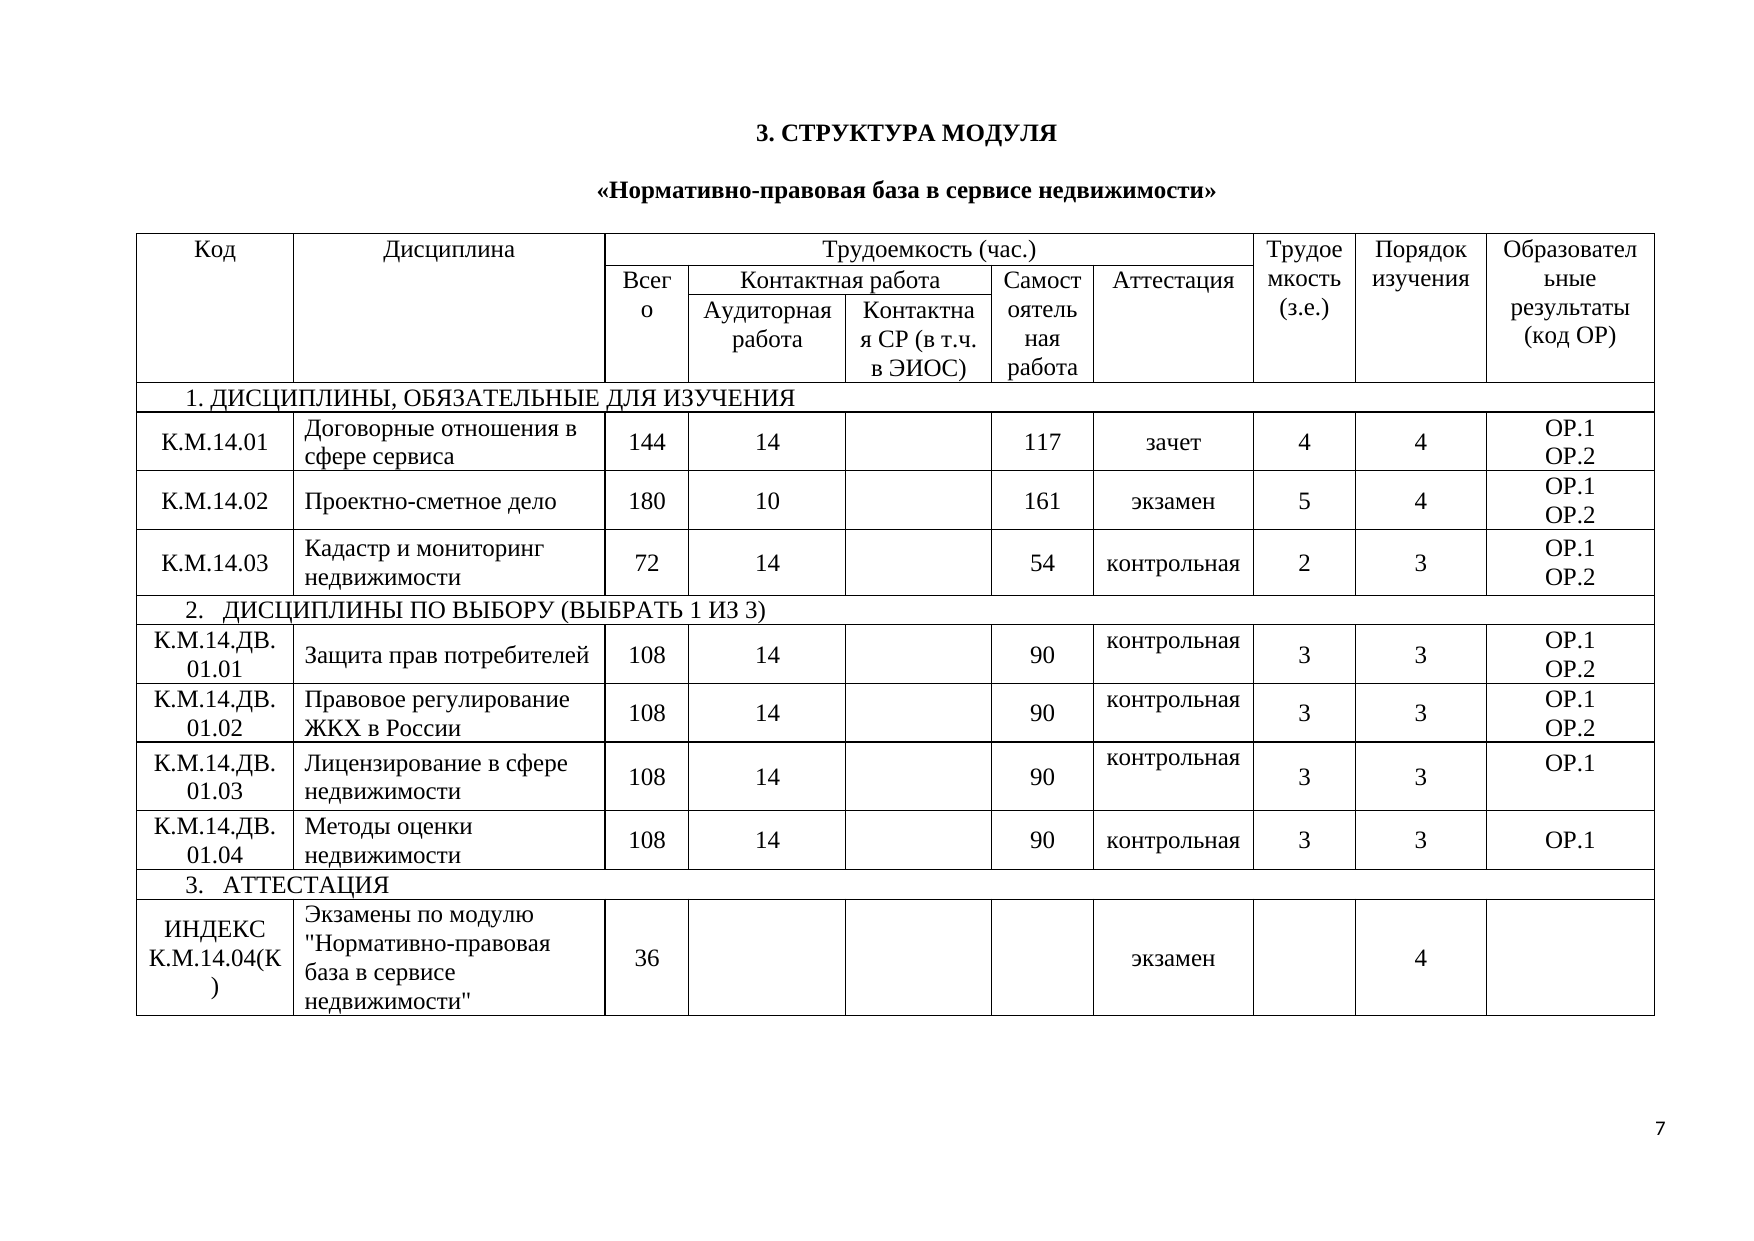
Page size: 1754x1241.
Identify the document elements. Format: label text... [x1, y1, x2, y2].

table_cell контрольная [1094, 530, 1253, 594]
table_cell К.М.14.03 [137, 530, 293, 594]
table_cell [846, 471, 991, 529]
table_cell зачет [1094, 413, 1253, 470]
table_cell Договорные отношения в сфере сервиса [294, 413, 604, 470]
table_cell контрольная [1094, 811, 1253, 869]
table_cell 117 [992, 413, 1093, 470]
table_cell [1487, 900, 1654, 1014]
table_cell 10 [689, 471, 845, 529]
table_cell 14 [689, 413, 845, 470]
table_cell 36 [606, 900, 688, 1014]
table_cell 108 [606, 625, 688, 683]
table_cell ОР.1 ОР.2 [1487, 625, 1654, 683]
table_cell 14 [689, 530, 845, 594]
table_cell 4 [1356, 471, 1486, 529]
table_cell ОР.1 ОР.2 [1487, 530, 1654, 594]
table_cell Проектно-сметное дело [294, 471, 604, 529]
table_cell Самостоятельная работа [992, 266, 1093, 382]
table_cell Методы оценки недвижимости [294, 811, 604, 869]
table_header Порядок изучения [1356, 234, 1486, 382]
table_cell 5 [1254, 471, 1355, 529]
text 3. Структура модуля [148, 118, 1665, 147]
table_cell 90 [992, 625, 1093, 683]
table_cell ОР.1 ОР.2 [1487, 413, 1654, 470]
table_cell [1254, 900, 1355, 1014]
table_cell 144 [606, 413, 688, 470]
table_cell К.М.14.ДВ.01.01 [137, 625, 293, 683]
table_cell Правовое регулирование ЖКХ в России [294, 684, 604, 741]
table_cell 3 [1254, 743, 1355, 810]
table_cell 3 [1356, 811, 1486, 869]
table_cell ОР.1 ОР.2 [1487, 471, 1654, 529]
table_header Трудоемкость (час.) [606, 234, 1253, 264]
table_cell Индекс К.М.14.04(К) [137, 900, 293, 1014]
table_cell 14 [689, 625, 845, 683]
table_cell Кадастр и мониторинг недвижимости [294, 530, 604, 594]
table_cell ОР.1 [1487, 743, 1654, 810]
table_cell 3 [1254, 684, 1355, 741]
table_cell [846, 743, 991, 810]
table_cell Экзамены по модулю "Нормативно-правовая база в сервисе недвижимости" [294, 900, 604, 1014]
table_cell 90 [992, 684, 1093, 741]
table_cell 4 [1356, 900, 1486, 1014]
table_cell экзамен [1094, 471, 1253, 529]
table_header Код [137, 234, 293, 382]
table_header Дисциплина [294, 234, 604, 382]
table_cell [846, 900, 991, 1014]
table_cell [846, 530, 991, 594]
table_cell 3 [1356, 743, 1486, 810]
text «Нормативно-правовая база в сервисе недвижимости» [148, 176, 1665, 204]
table_cell К.М.14.ДВ.01.02 [137, 684, 293, 741]
table_cell [846, 684, 991, 741]
table_cell ОР.1 ОР.2 [1487, 684, 1654, 741]
table_cell 14 [689, 743, 845, 810]
table_cell 108 [606, 743, 688, 810]
table_cell [846, 413, 991, 470]
table_cell Лицензирование в сфере недвижимости [294, 743, 604, 810]
table_cell Аудиторная работа [689, 295, 845, 382]
table_cell К.М.14.01 [137, 413, 293, 470]
table_cell К.М.14.ДВ.01.04 [137, 811, 293, 869]
table_cell 3 [1254, 625, 1355, 683]
table_cell 72 [606, 530, 688, 594]
table_cell 3 [1356, 684, 1486, 741]
table_cell Всего [606, 266, 688, 382]
table_cell 3 [1356, 530, 1486, 594]
table_cell Дисциплины, обязательные для изучения [137, 383, 1654, 411]
table_cell контрольная [1094, 684, 1253, 741]
table_cell [992, 900, 1093, 1014]
table_cell экзамен [1094, 900, 1253, 1014]
table_cell Защита прав потребителей [294, 625, 604, 683]
table_cell 108 [606, 684, 688, 741]
table_cell 14 [689, 684, 845, 741]
table_cell 54 [992, 530, 1093, 594]
table_cell контрольная [1094, 625, 1253, 683]
table_cell 4 [1356, 413, 1486, 470]
table_cell ОР.1 [1487, 811, 1654, 869]
table_cell К.М.14.02 [137, 471, 293, 529]
table_header Образовательные результаты (код ОР) [1487, 234, 1654, 382]
table_cell 4 [1254, 413, 1355, 470]
table_cell Дисциплины по выбору (выбрать 1 из 3) [137, 596, 1654, 624]
table_header Трудоемкость (з.е.) [1254, 234, 1355, 382]
table_cell Контактная СР (в т.ч. в ЭИОС) [846, 295, 991, 382]
table_cell [846, 625, 991, 683]
table_cell Аттестация [1094, 266, 1253, 382]
table_cell 108 [606, 811, 688, 869]
table_cell 161 [992, 471, 1093, 529]
table_cell 3 [1356, 625, 1486, 683]
table_cell 14 [689, 811, 845, 869]
table_cell АТТЕСТАЦИЯ [137, 870, 1654, 898]
table_cell 3 [1254, 811, 1355, 869]
table_cell [846, 811, 991, 869]
table_cell 2 [1254, 530, 1355, 594]
table_cell 90 [992, 811, 1093, 869]
table_cell контрольная [1094, 743, 1253, 810]
table_cell [689, 900, 845, 1014]
table_cell 180 [606, 471, 688, 529]
table_cell Контактная работа [689, 266, 991, 294]
table_cell 90 [992, 743, 1093, 810]
table_cell К.М.14.ДВ.01.03 [137, 743, 293, 810]
